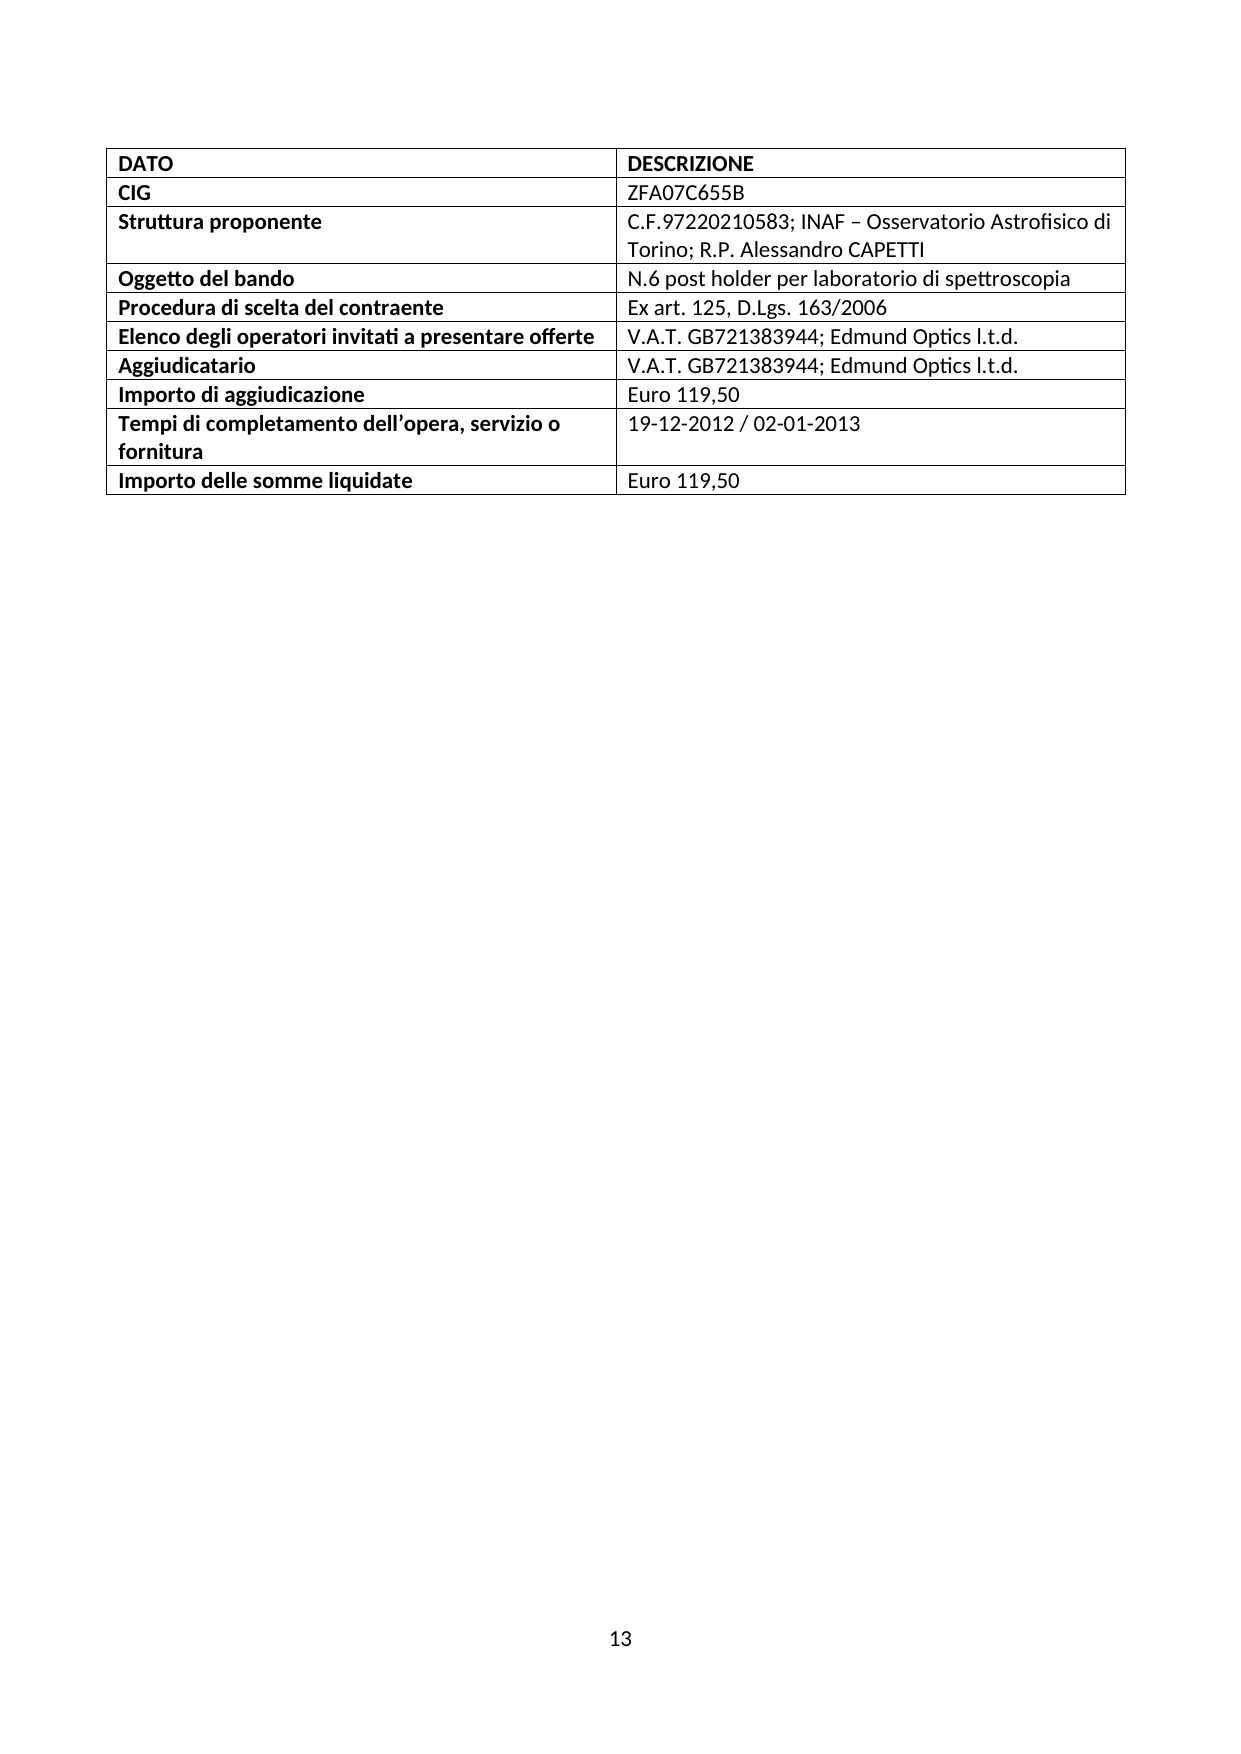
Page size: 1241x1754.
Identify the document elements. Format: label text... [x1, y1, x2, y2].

table_cell ZFA07C655B [617, 178, 1125, 206]
table_header DESCRIZIONE [617, 149, 1125, 177]
table_header DATO [107, 149, 616, 177]
table_cell 19-12-2012 / 02-01-2013 [617, 409, 1125, 465]
table_cell Ex art. 125, D.Lgs. 163/2006 [617, 293, 1125, 321]
table_cell Euro 119,50 [617, 466, 1125, 494]
table_cell CIG [107, 178, 616, 206]
table_cell Importo di aggiudicazione [107, 380, 616, 408]
table_cell Struttura proponente [107, 207, 616, 263]
table_cell C.F.97220210583; INAF – Osservatorio Astrofisico di Torino; R.P. Alessandro CAPETTI [617, 207, 1125, 263]
table_cell Aggiudicatario [107, 351, 616, 379]
table_cell N.6 post holder per laboratorio di spettroscopia [617, 264, 1125, 292]
table_cell Euro 119,50 [617, 380, 1125, 408]
table_cell Oggetto del bando [107, 264, 616, 292]
table_cell Importo delle somme liquidate [107, 466, 616, 494]
table_cell Elenco degli operatori invitati a presentare offerte [107, 322, 616, 350]
table_cell V.A.T. GB721383944; Edmund Optics l.t.d. [617, 322, 1125, 350]
table_cell Tempi di completamento dell’opera, servizio o fornitura [107, 409, 616, 465]
table_cell Procedura di scelta del contraente [107, 293, 616, 321]
table_cell V.A.T. GB721383944; Edmund Optics l.t.d. [617, 351, 1125, 379]
